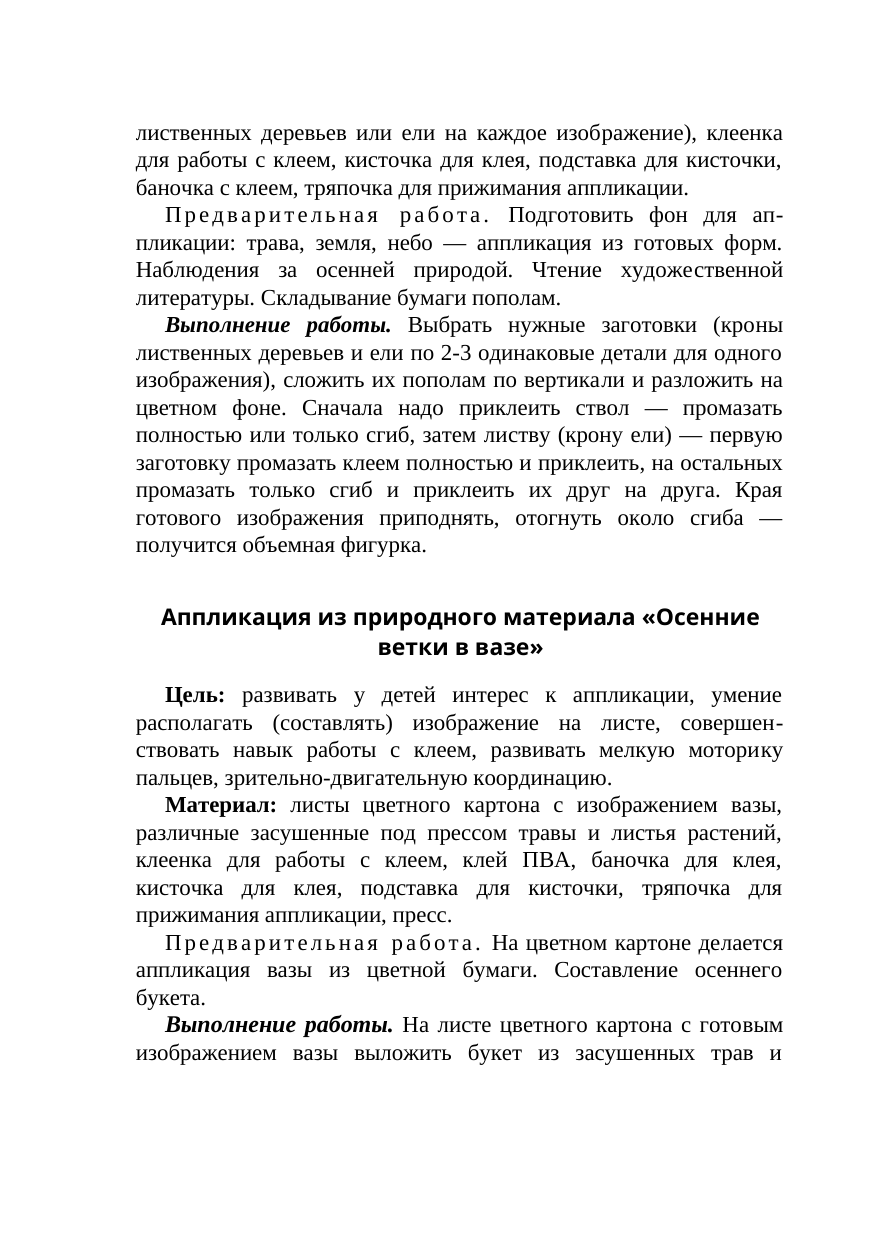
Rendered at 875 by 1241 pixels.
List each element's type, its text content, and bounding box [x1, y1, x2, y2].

text Материал: листы цветного картона с изображением вазы, различные засушенные под прессом травы и листья растений, клеенка для работы с клеем, клей ПВА, баночка для клея, кисточка для клея, подставка для кисточки, тряпочка для прижимания аппликации, пресс. [136, 791, 783, 928]
text Предварительная работа. Подготовить фон для аппликации: трава, земля, небо — аппликация из готовых форм. Наблюдения за осенней природой. Чтение художественной литературы. Складывание бумаги пополам. [136, 201, 783, 311]
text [136, 1011, 783, 1066]
text Предварительная работа. На цветном картоне делается аппликация вазы из цветной бумаги. Составление осеннего букета. [136, 928, 783, 1011]
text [136, 118, 783, 201]
text Аппликация из природного материала «Осенние ветки в вазе» [133, 602, 787, 662]
text Выполнение работы. Выбрать нужные заготовки (кроны лиственных деревьев и ели по 2-3 одинаковые детали для одного изображения), сложить их пополам по вертикали и разложить на цветном фоне. Сначала надо приклеить ствол — промазать полностью или только сгиб, затем листву (крону ели) — первую заготовку промазать клеем полностью и приклеить, на остальных промазать только сгиб и приклеить их друг на друга. Края готового изображения приподнять, отогнуть около сгиба — получится объемная фигурка. [136, 311, 783, 558]
text Цель: развивать у детей интерес к аппликации, умение располагать (составлять) изображение на листе, совершенствовать навык работы с клеем, развивать мелкую моторику пальцев, зрительно-двигательную координацию. [136, 681, 783, 791]
